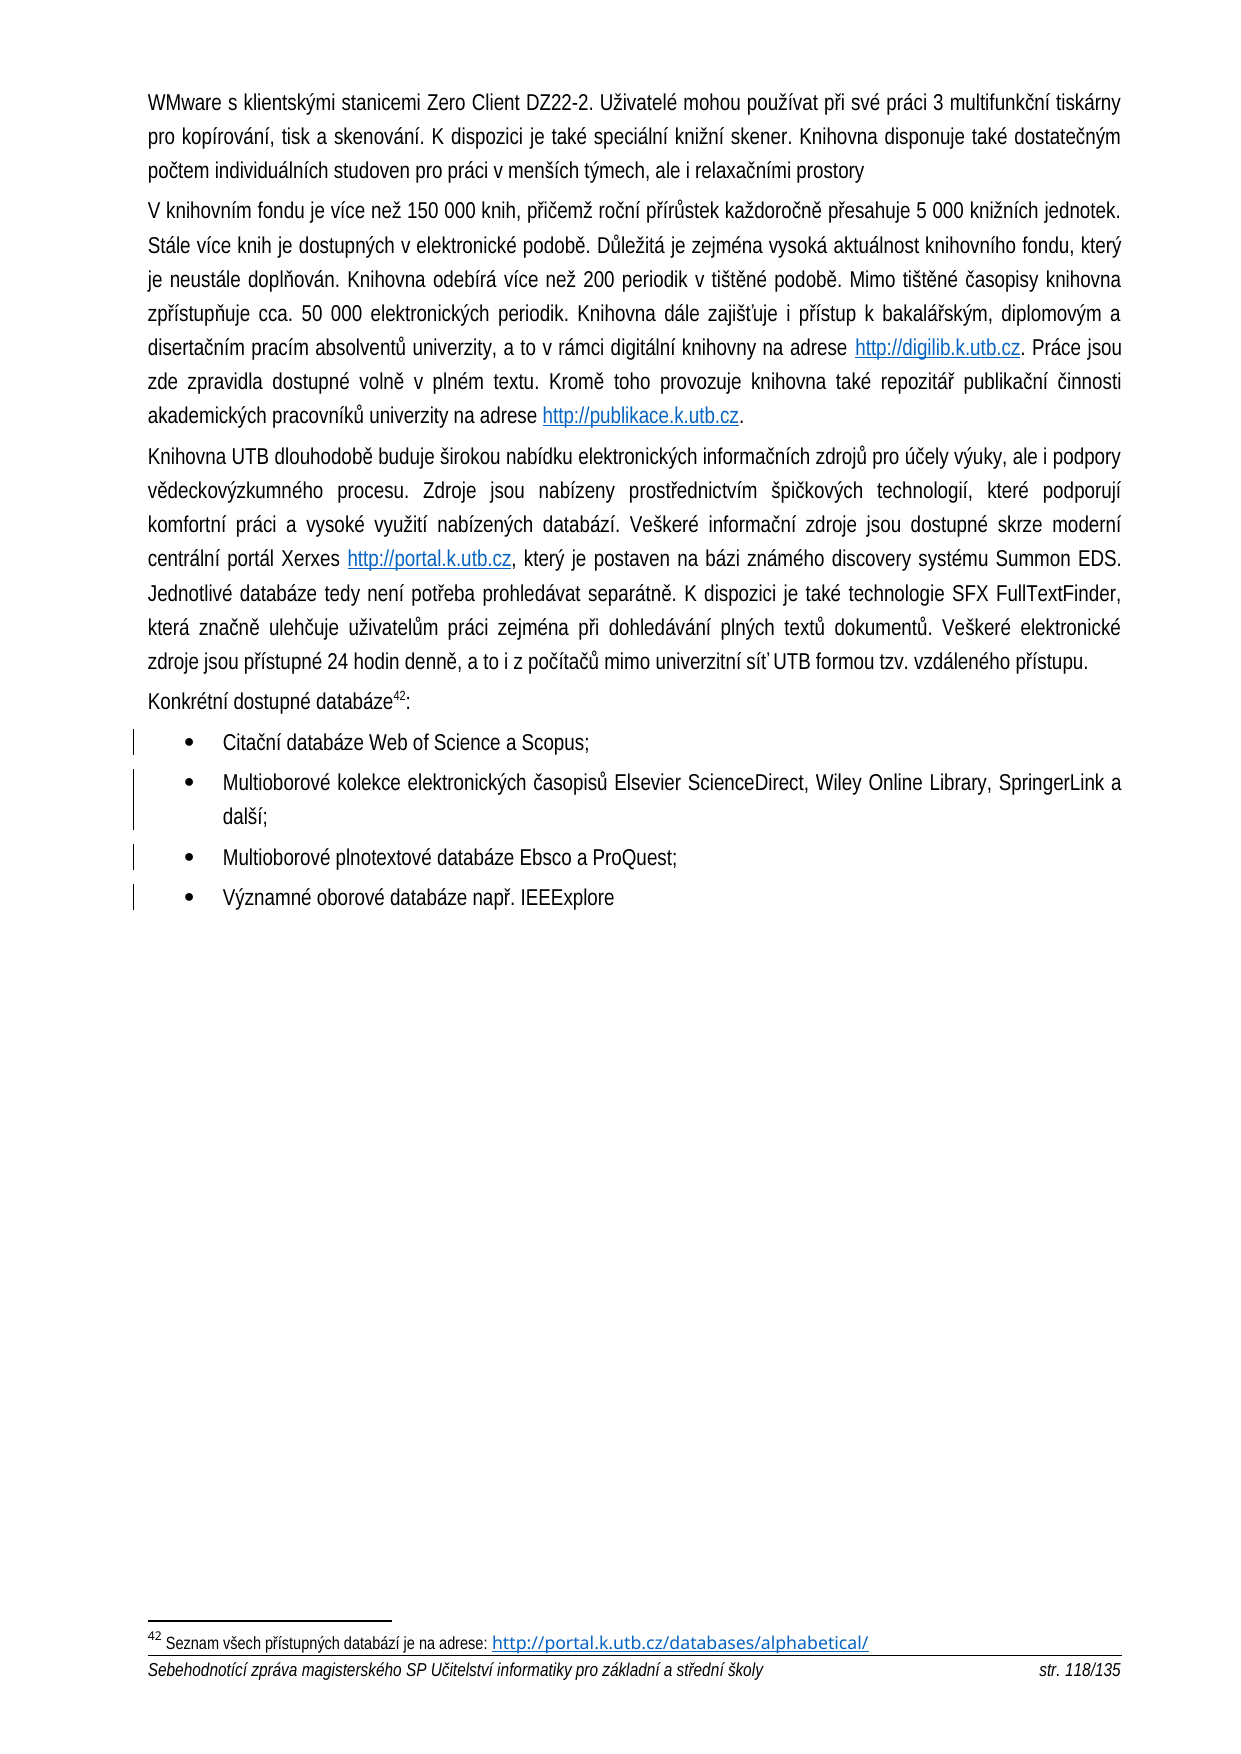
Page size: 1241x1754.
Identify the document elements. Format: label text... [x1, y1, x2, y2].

text V knihovním fondu je více než 150 000 knih, přičemž roční přírůstek každoročně přesahuje 5 000 knižních jednotek. Stále více knih je dostupných v elektronické podobě. Důležitá je zejména vysoká aktuálnost knihovního fondu, který je neustále doplňován. Knihovna odebírá více než 200 periodik v tištěné podobě. Mimo tištěné časopisy knihovna zpřístupňuje cca. 50 000 elektronických periodik. Knihovna dále zajišťuje i přístup k bakalářským, diplomovým a disertačním pracím absolventů univerzity, a to v rámci digitální knihovny na adrese http://digilib.k.utb.cz. Práce jsou zde zpravidla dostupné volně v plném textu. Kromě toho provozuje knihovna také repozitář publikační činnosti akademických pracovníků univerzity na adrese http://publikace.k.utb.cz. [148, 197, 1122, 429]
text Konkrétní dostupné databáze: [148, 688, 1122, 714]
list Významné oborové databáze např. IEEExplore [185, 884, 1122, 910]
list Multioborové kolekce elektronických časopisů Elsevier ScienceDirect, Wiley Online Library, SpringerLink a další; [185, 769, 1122, 829]
list Citační databáze Web of Science a Scopus; [185, 729, 1122, 755]
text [148, 89, 1122, 183]
text Knihovna UTB dlouhodobě buduje širokou nabídku elektronických informačních zdrojů pro účely výuky, ale i podpory vědeckovýzkumného procesu. Zdroje jsou nabízeny prostřednictvím špičkových technologií, které podporují komfortní práci a vysoké využití nabízených databází. Veškeré informační zdroje jsou dostupné skrze moderní centrální portál Xerxes http://portal.k.utb.cz, který je postaven na bázi známého discovery systému Summon EDS. Jednotlivé databáze tedy není potřeba prohledávat separátně. K dispozici je také technologie SFX FullTextFinder, která značně ulehčuje uživatelům práci zejména při dohledávání plných textů dokumentů. Veškeré elektronické zdroje jsou přístupné 24 hodin denně, a to i z počítačů mimo univerzitní síť UTB formou tzv. vzdáleného přístupu. [148, 443, 1122, 674]
list Multioborové plnotextové databáze Ebsco a ProQuest; [185, 844, 1122, 870]
